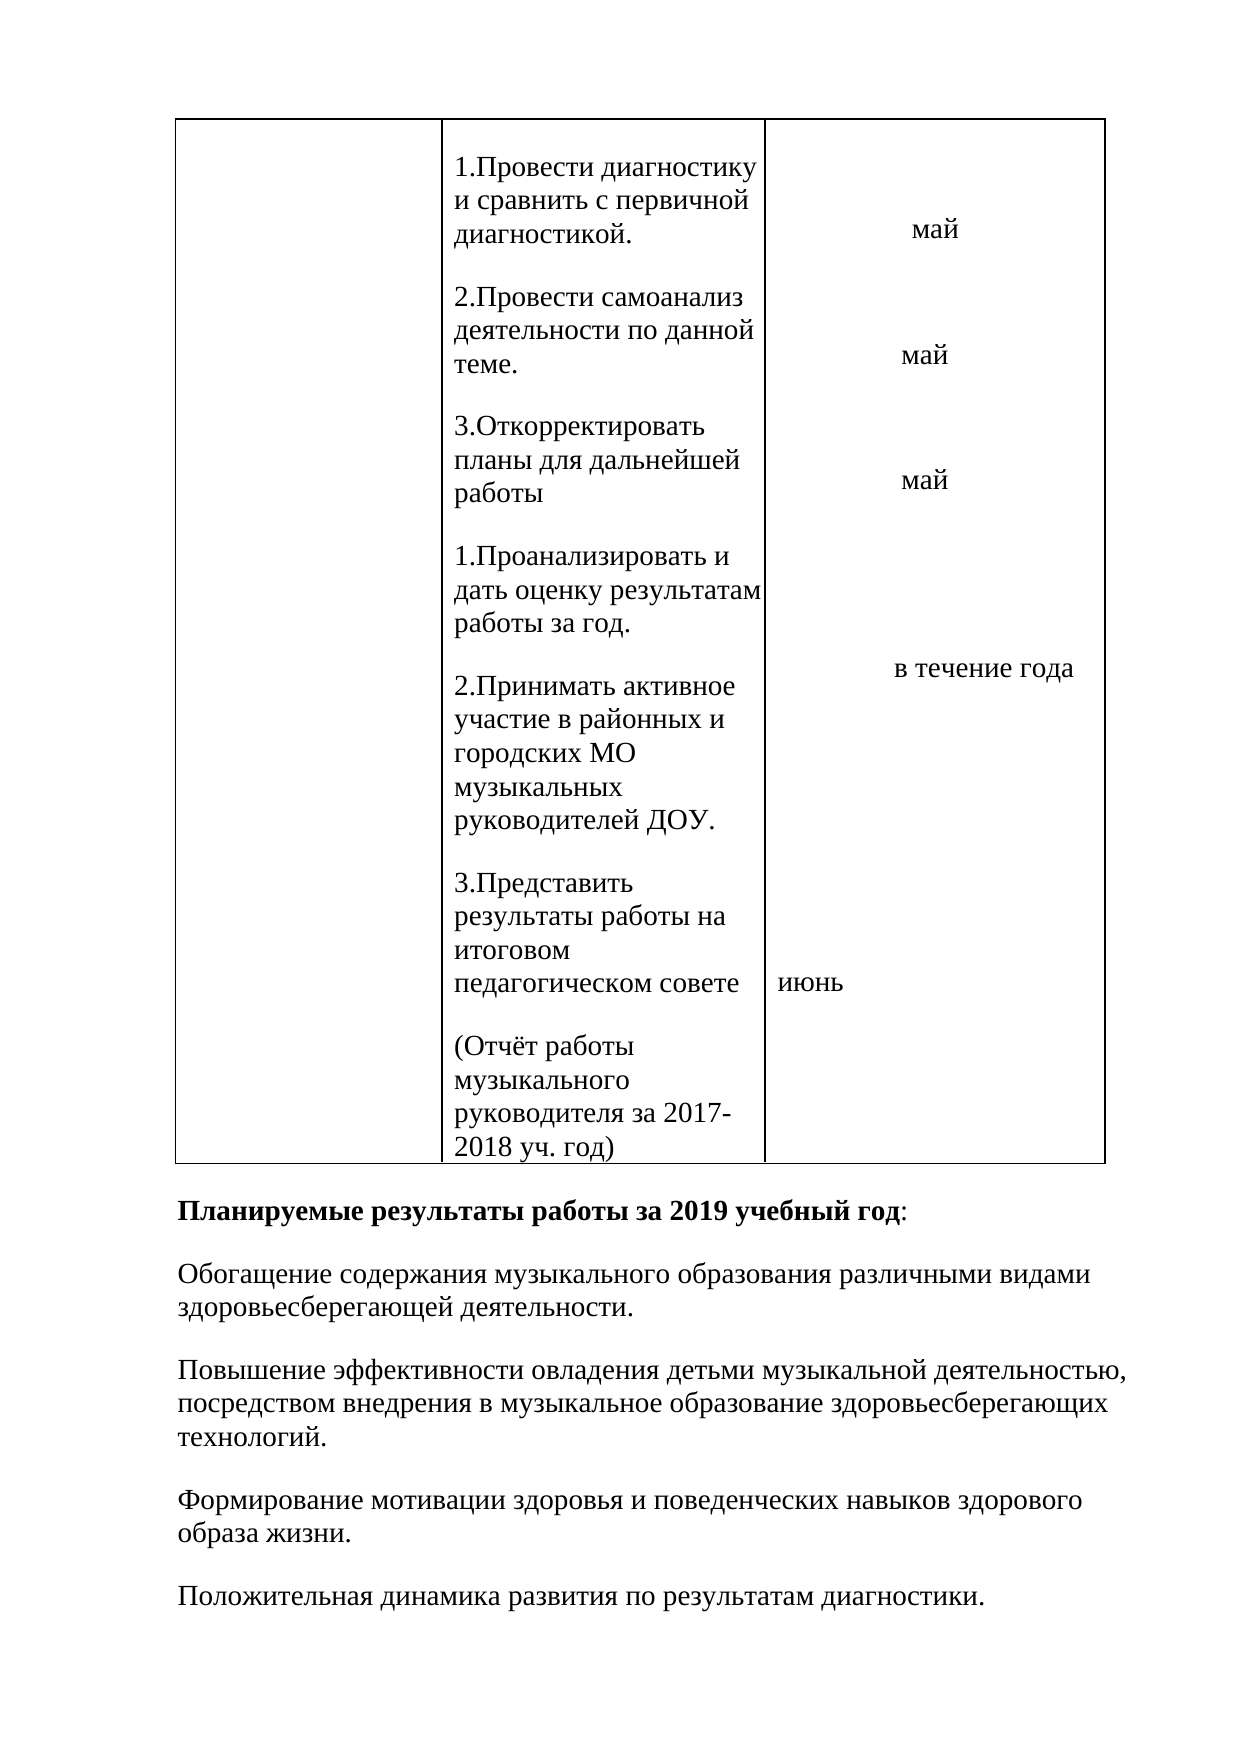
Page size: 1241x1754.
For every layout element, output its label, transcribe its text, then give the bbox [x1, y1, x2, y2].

text Планируемые результаты работы за 2019 учебный год: [177, 1193, 1152, 1227]
text Обогащение содержания музыкального образования различными видами здоровьесберегающей деятельности. [177, 1256, 1152, 1323]
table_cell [443, 120, 764, 1162]
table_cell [766, 120, 1104, 1162]
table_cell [176, 120, 441, 1162]
text Формирование мотивации здоровья и поведенческих навыков здорового образа жизни. [177, 1482, 1152, 1549]
text Положительная динамика развития по результатам диагностики. [177, 1578, 1152, 1612]
text Повышение эффективности овладения детьми музыкальной деятельностью, посредством внедрения в музыкальное образование здоровьесберегающих технологий. [177, 1352, 1152, 1453]
